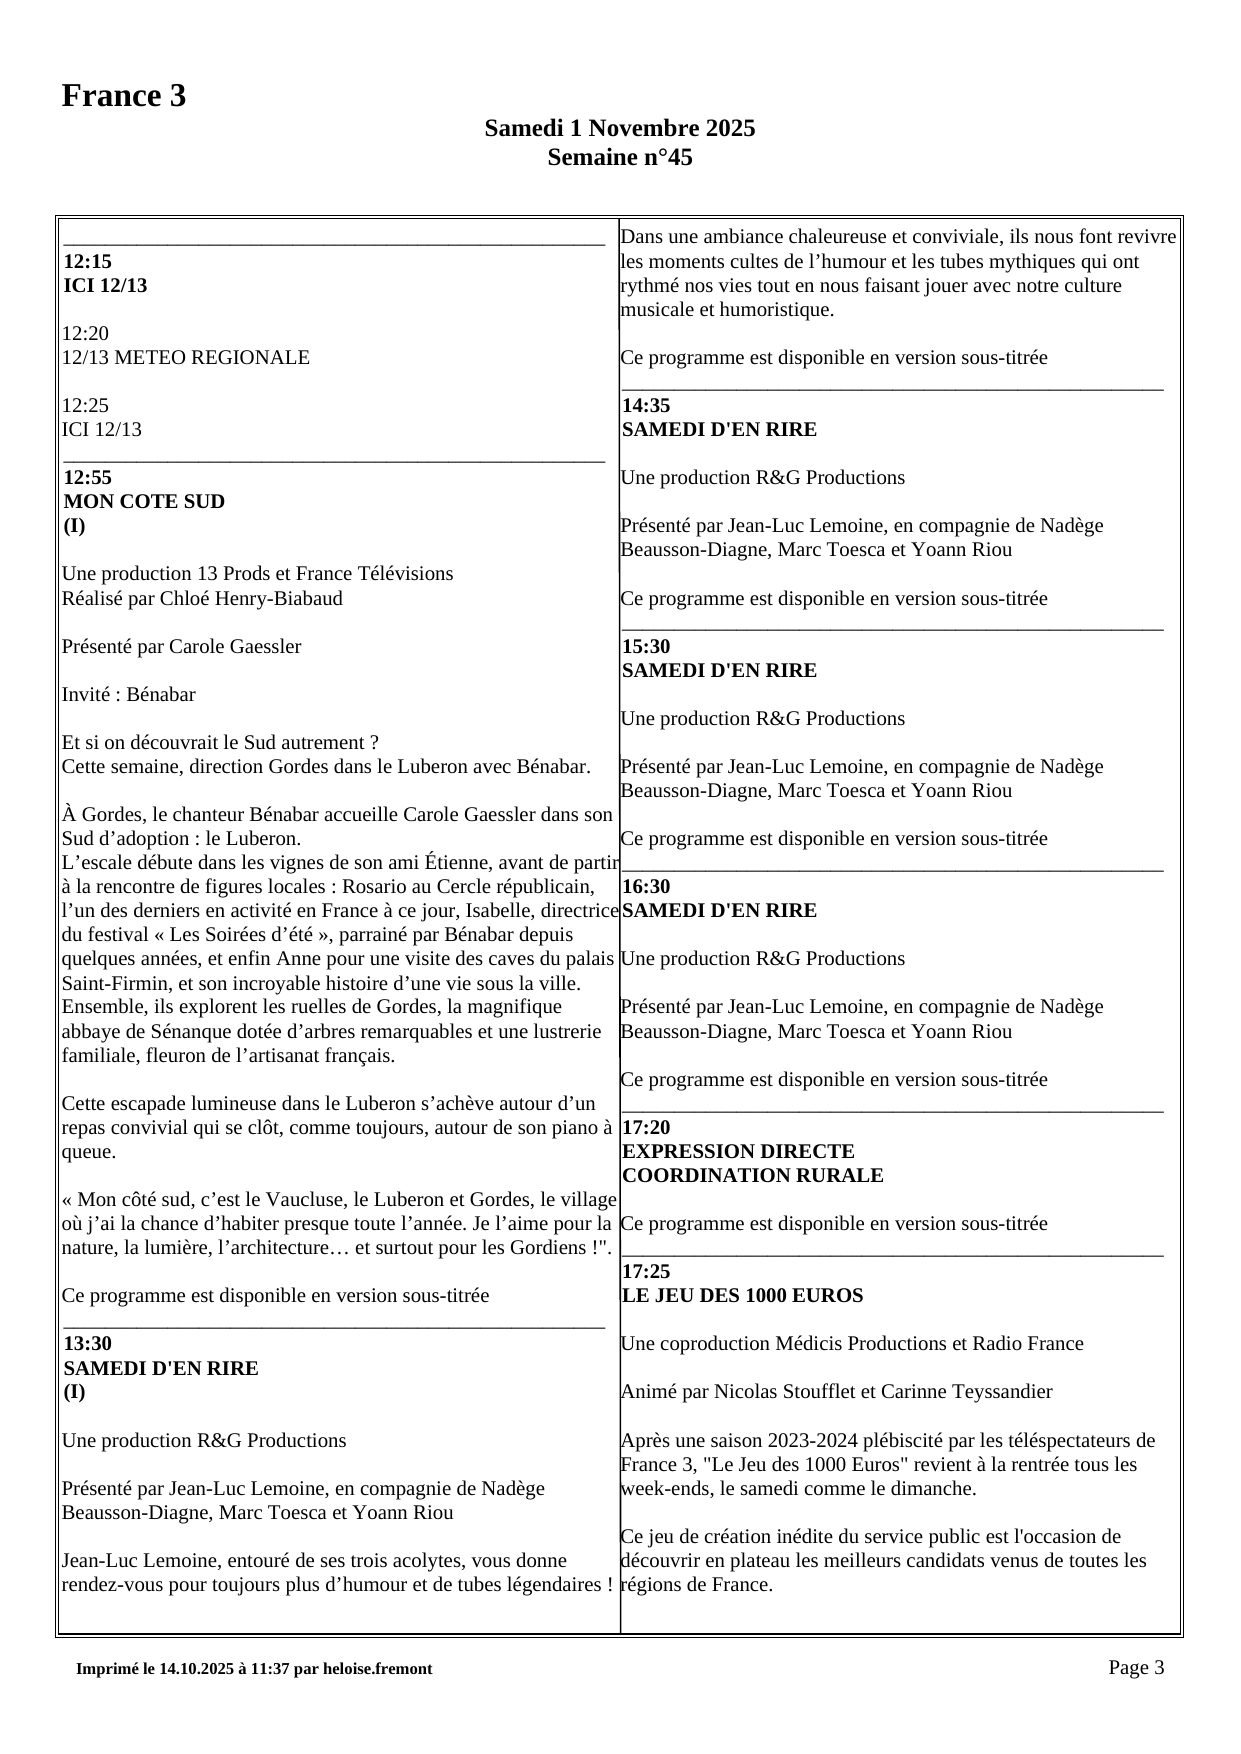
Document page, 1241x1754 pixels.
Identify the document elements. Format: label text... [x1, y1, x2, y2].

text COORDINATION RURALE [622, 1163, 1179, 1187]
text Ce programme est disponible en version sous-titrée [620, 585, 1179, 609]
text SAMEDI D'EN RIRE [622, 417, 1179, 441]
text LE JEU DES 1000 EUROS [622, 1283, 1179, 1307]
text 12:15 [63, 248, 620, 273]
text Une production R&G Productions Présenté par Jean-Luc Lemoine, en compagnie de Nadège Beausson-Diagne, Marc Toesca et Yoann Riou Jean-Luc Lemoine, entouré de ses trois acolytes, vous donne rendez-vous pour toujours plus d’humour et de tubes légendaires ! Dans une ambiance chaleureuse et conviviale, ils nous font revivre les moments cultes de l’humour et les tubes mythiques qui ont rythmé nos vies tout en nous faisant jouer avec notre culture musicale et humoristique. [620, 224, 1179, 345]
text 17:25 [622, 1259, 1179, 1283]
text EXPRESSION DIRECTE [622, 1139, 1179, 1163]
text ____________________________________________________ [622, 1235, 1179, 1259]
text 13:30 [63, 1331, 620, 1355]
text Ce programme est disponible en version sous-titrée [61, 1283, 620, 1307]
text ____________________________________________________ [622, 850, 1179, 874]
text SAMEDI D'EN RIRE [622, 658, 1179, 682]
text (I) [63, 1379, 620, 1403]
text 12:55 [63, 465, 620, 489]
text ____________________________________________________ [63, 441, 620, 465]
text Une production R&G Productions Présenté par Jean-Luc Lemoine, en compagnie de Nadège Beausson-Diagne, Marc Toesca et Yoann Riou [620, 441, 1179, 561]
text Ce programme est disponible en version sous-titrée [620, 826, 1179, 850]
text Ce programme est disponible en version sous-titrée [620, 1211, 1179, 1235]
text Une production R&G Productions Présenté par Jean-Luc Lemoine, en compagnie de Nadège Beausson-Diagne, Marc Toesca et Yoann Riou Jean-Luc Lemoine, entouré de ses trois acolytes, vous donne rendez-vous pour toujours plus d’humour et de tubes légendaires ! Dans une ambiance chaleureuse et conviviale, ils nous font revivre les moments cultes de l’humour et les tubes mythiques qui ont rythmé nos vies tout en nous faisant jouer avec notre culture musicale et humoristique. [61, 1403, 620, 1620]
text SAMEDI D'EN RIRE [63, 1355, 620, 1379]
text ICI 12/13 [63, 273, 620, 297]
text Une production R&G Productions Présenté par Jean-Luc Lemoine, en compagnie de Nadège Beausson-Diagne, Marc Toesca et Yoann Riou [620, 682, 1179, 802]
text Une coproduction Médicis Productions et Radio France Animé par Nicolas Stoufflet et Carinne Teyssandier Après une saison 2023-2024 plébiscité par les téléspectateurs de France 3, "Le Jeu des 1000 Euros" revient à la rentrée tous les week-ends, le samedi comme le dimanche. Ce jeu de création inédite du service public est l'occasion de découvrir en plateau les meilleurs candidats venus de toutes les régions de France. [620, 1307, 1179, 1620]
text 16:30 [622, 874, 1179, 898]
text 14:35 [622, 393, 1179, 417]
text MON COTE SUD [63, 489, 620, 513]
text « Mon côté sud, c’est le Vaucluse, le Luberon et Gordes, le village où j’ai la chance d’habiter presque toute l’année. Je l’aime pour la nature, la lumière, l’architecture… et surtout pour les Gordiens !". [61, 1187, 620, 1259]
text ____________________________________________________ [622, 609, 1179, 633]
text ____________________________________________________ [63, 1307, 620, 1331]
text Une production 13 Prods et France Télévisions Réalisé par Chloé Henry-Biabaud Présenté par Carole Gaessler Invité : Bénabar Et si on découvrait le Sud autrement ? Cette semaine, direction Gordes dans le Luberon avec Bénabar. À Gordes, le chanteur Bénabar accueille Carole Gaessler dans son Sud d’adoption : le Luberon. L’escale débute dans les vignes de son ami Étienne, avant de partir à la rencontre de figures locales : Rosario au Cercle républicain, l’un des derniers en activité en France à ce jour, Isabelle, directrice du festival « Les Soirées d’été », parrainé par Bénabar depuis quelques années, et enfin Anne pour une visite des caves du palais Saint-Firmin, et son incroyable histoire d’une vie sous la ville. Ensemble, ils explorent les ruelles de Gordes, la magnifique abbaye de Sénanque dotée d’arbres remarquables et une lustrerie familiale, fleuron de l’artisanat français. [61, 537, 620, 1091]
text ____________________________________________________ [622, 1091, 1179, 1115]
text (I) [63, 513, 620, 537]
text 12:20 12/13 METEO REGIONALE 12:25 ICI 12/13 [61, 297, 620, 441]
text Ce programme est disponible en version sous-titrée [620, 1067, 1179, 1091]
text SAMEDI D'EN RIRE [622, 898, 1179, 922]
text Une production R&G Productions Présenté par Jean-Luc Lemoine, en compagnie de Nadège Beausson-Diagne, Marc Toesca et Yoann Riou [620, 922, 1179, 1043]
text Ce programme est disponible en version sous-titrée [620, 345, 1179, 369]
text Cette escapade lumineuse dans le Luberon s’achève autour d’un repas convivial qui se clôt, comme toujours, autour de son piano à queue. [61, 1091, 620, 1187]
text 17:20 [622, 1115, 1179, 1139]
text ____________________________________________________ [63, 224, 620, 248]
text ____________________________________________________ [622, 369, 1179, 393]
text 15:30 [622, 633, 1179, 658]
